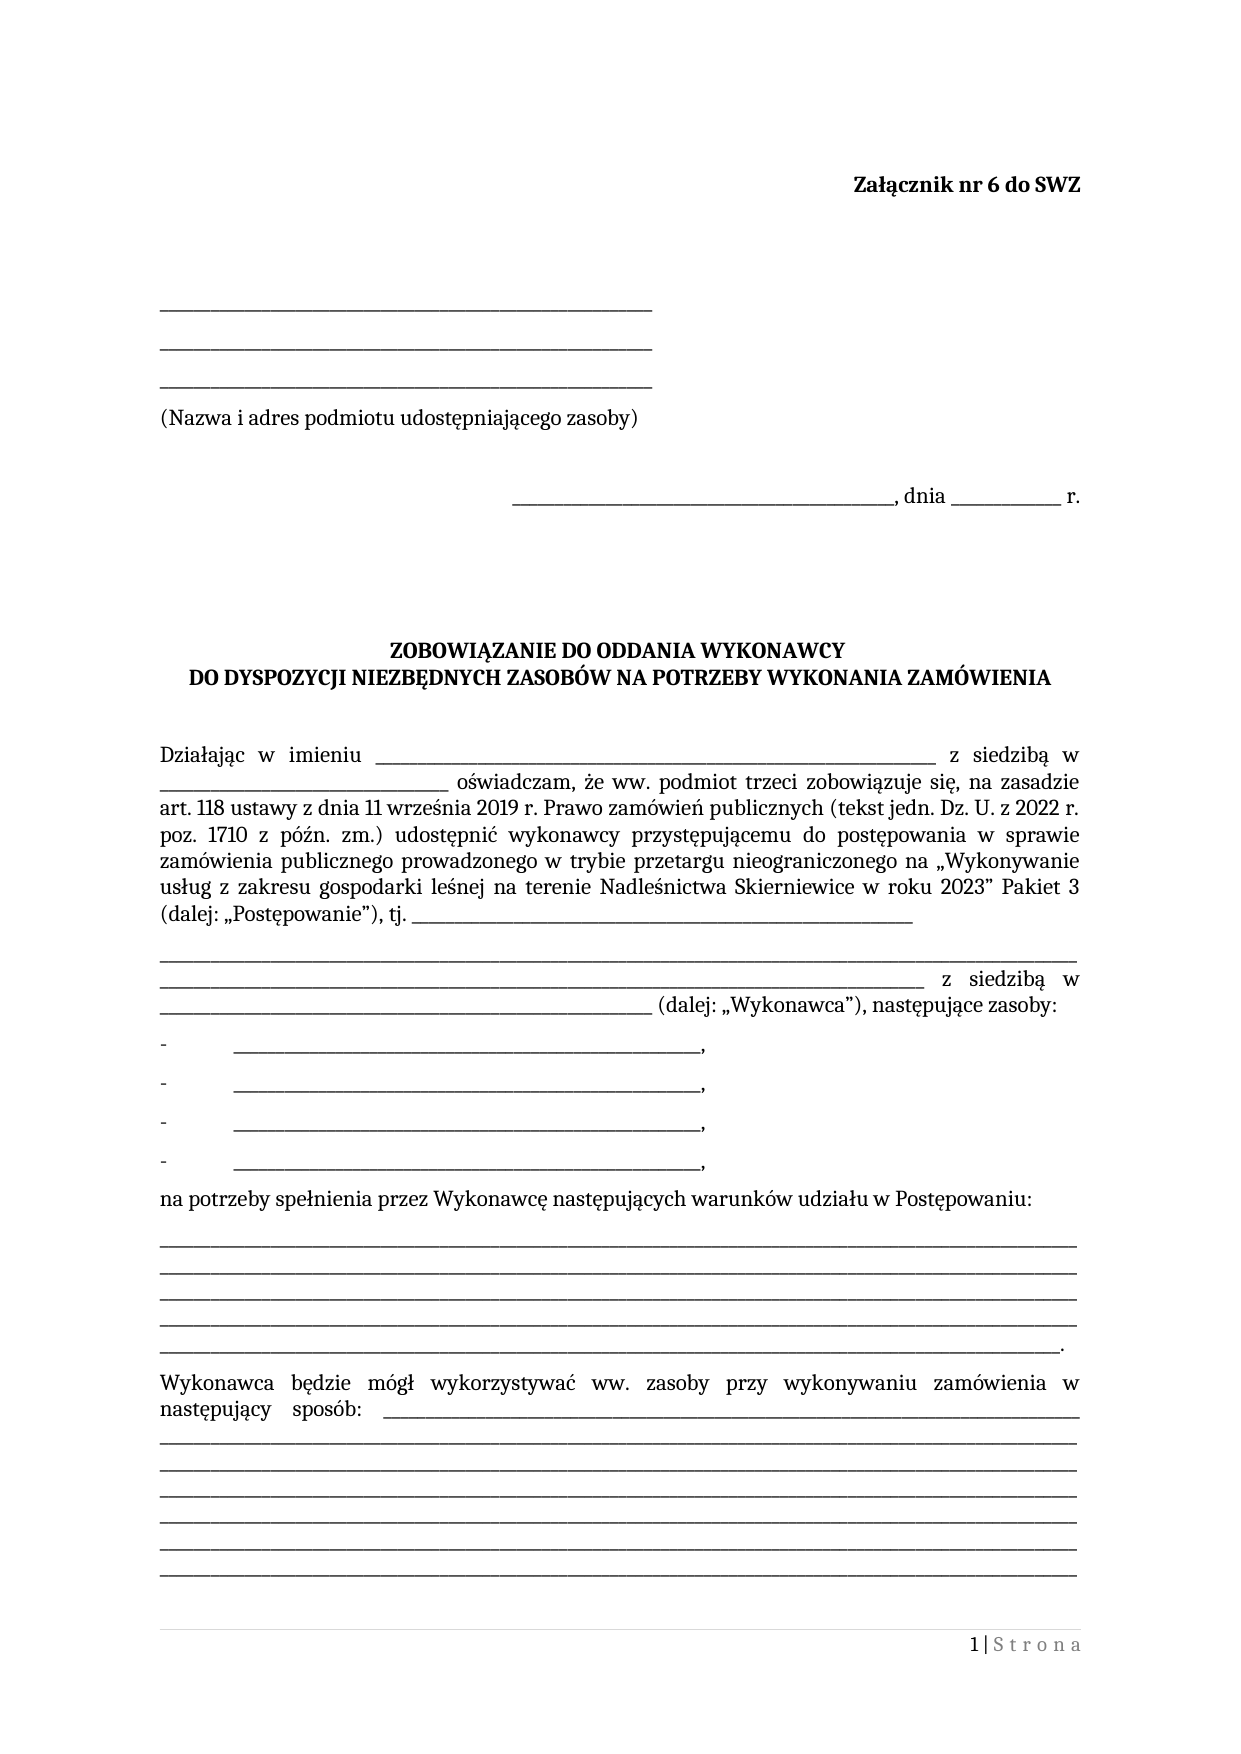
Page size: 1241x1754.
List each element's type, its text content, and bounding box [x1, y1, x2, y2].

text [159, 1369, 1081, 1580]
text - _______________________________________________________, [159, 1031, 1081, 1057]
text ZOBOWIĄZANIE DO ODDANIA WYKONAWCY DO DYSPOZYCJI NIEZBĘDNYCH ZASOBÓW NA POTRZEBY WYKONANIA ZAMÓWIENIA [159, 638, 1081, 691]
text Załącznik nr 6 do SWZ [159, 172, 1081, 198]
text (Nazwa i adres podmiotu udostępniającego zasoby) [159, 405, 1081, 431]
text - _______________________________________________________, [159, 1070, 1081, 1096]
text - _______________________________________________________, [159, 1108, 1081, 1135]
text - _______________________________________________________, [159, 1147, 1081, 1174]
text __________________________________________________________ [159, 288, 1081, 315]
text ______________________________________________________________________________________________________________________________________________________________________________________________________ z siedzibą w __________________________________________________________ (dalej: „Wykonawca”), następujące zasoby: [159, 939, 1081, 1018]
text Działając w imieniu __________________________________________________________________ z siedzibą w __________________________________ oświadczam, że ww. podmiot trzeci zobowiązuje się, na zasadzie art. 118 ustawy z dnia 11 września 2019 r. Prawo zamówień publicznych (tekst jedn. Dz. U. z 2022 r. poz. 1710 z późn. zm.) udostępnić wykonawcy przystępującemu do postępowania w sprawie zamówienia publicznego prowadzonego w trybie przetargu nieograniczonego na „Wykonywanie usług z zakresu gospodarki leśnej na terenie Nadleśnictwa Skierniewice w roku 2023” Pakiet 3 (dalej: „Postępowanie”), tj. ___________________________________________________________ [159, 742, 1081, 927]
text __________________________________________________________________________________________________________________________________________________________________________________________________________________________________________________________________________________________________________________________________________________________________________________________________________________________________________________________________________________________________________________________________________________________. [159, 1225, 1081, 1357]
text __________________________________________________________ [159, 366, 1081, 393]
text na potrzeby spełnienia przez Wykonawcę następujących warunków udziału w Postępowaniu: [159, 1186, 1081, 1213]
text _____________________________________________, dnia _____________ r. [159, 483, 1081, 509]
text __________________________________________________________ [159, 327, 1081, 354]
